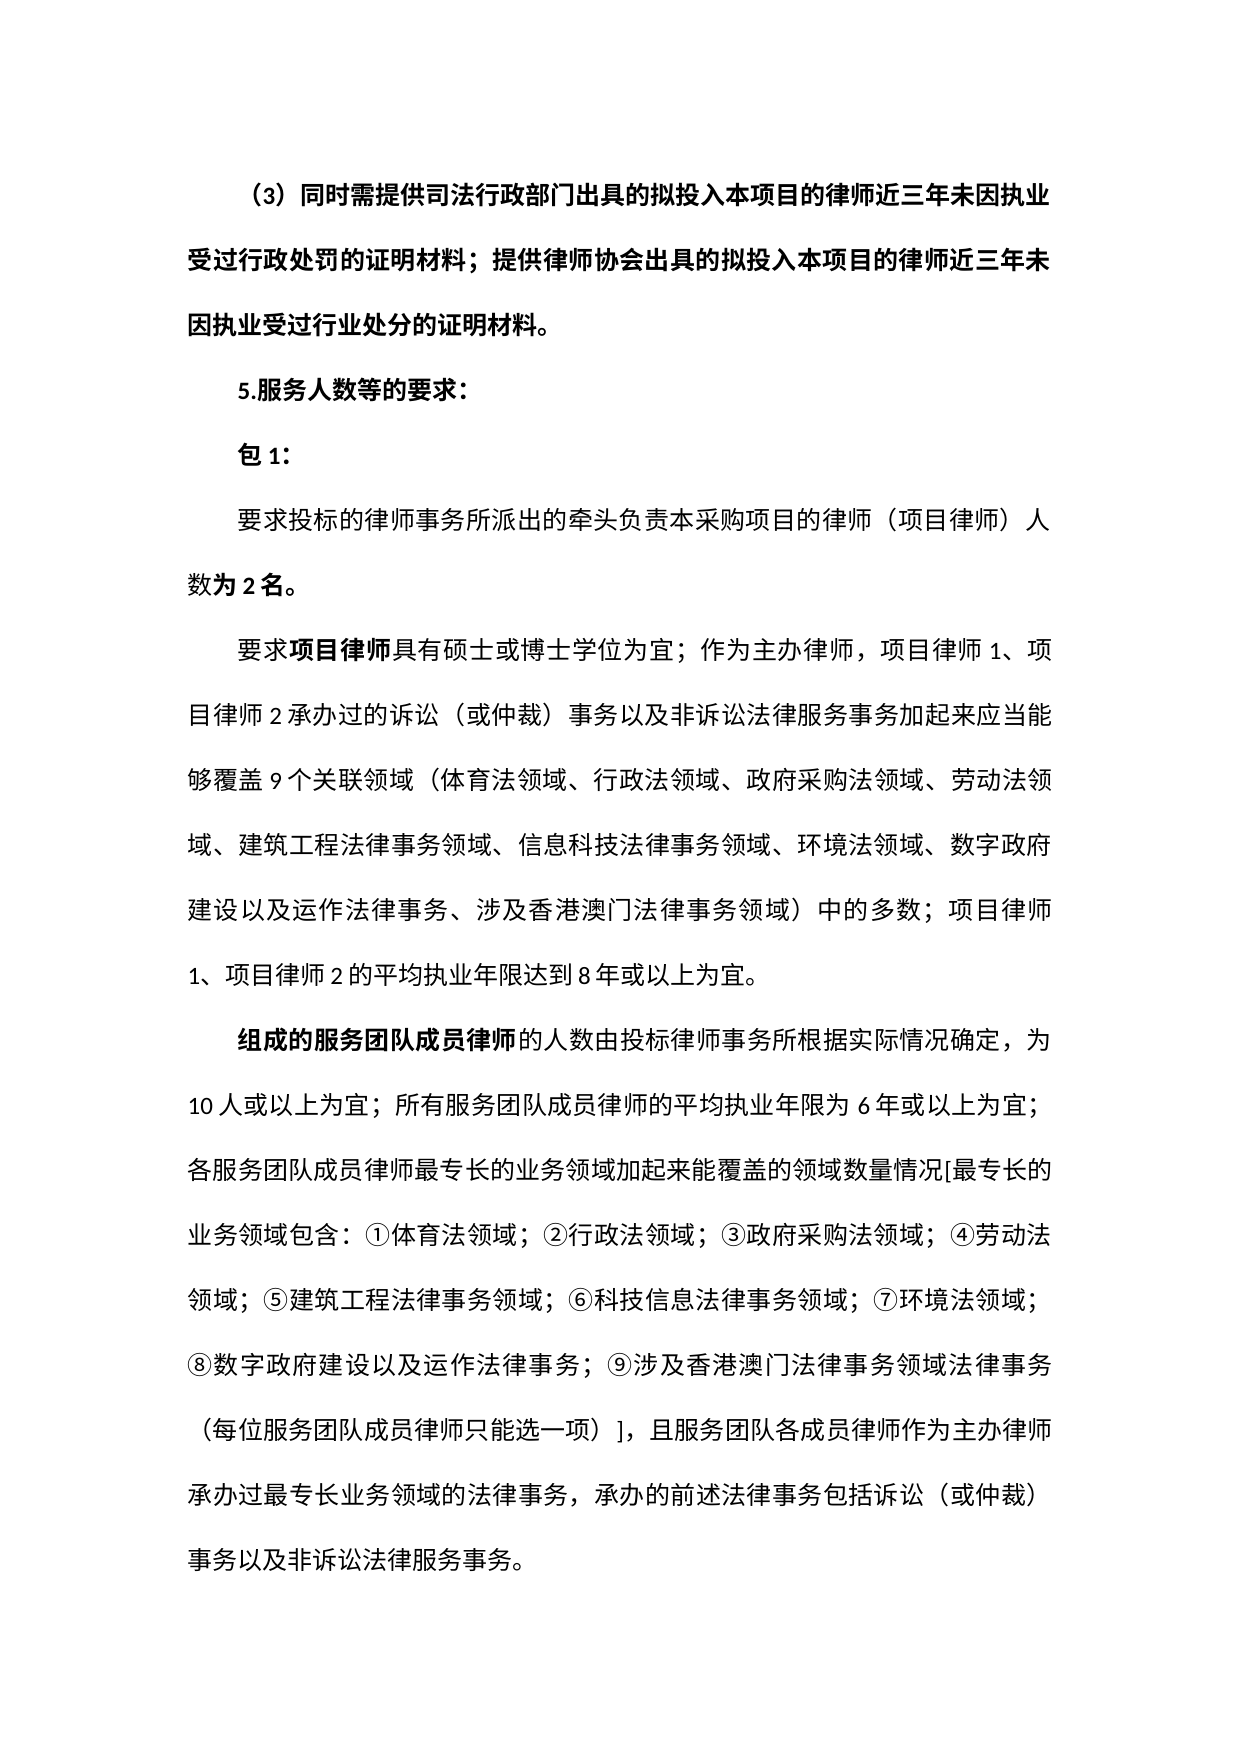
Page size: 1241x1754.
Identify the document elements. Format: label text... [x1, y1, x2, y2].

text 组成的服务团队成员律师的人数由投标律师事务所根据实际情况确定，为10人或以上为宜；所有服务团队成员律师的平均执业年限为6年或以上为宜；各服务团队成员律师最专长的业务领域加起来能覆盖的领域数量情况[最专长的业务领域包含：①体育法领域；②行政法领域；③政府采购法领域；④劳动法领域；⑤建筑工程法律事务领域；⑥科技信息法律事务领域；⑦环境法领域；⑧数字政府建设以及运作法律事务；⑨涉及香港澳门法律事务领域法律事务（每位服务团队成员律师只能选一项）]，且服务团队各成员律师作为主办律师承办过最专长业务领域的法律事务，承办的前述法律事务包括诉讼（或仲裁）事务以及非诉讼法律服务事务。 [187, 1007, 1053, 1592]
text 包1： [187, 422, 1053, 487]
text 5.服务人数等的要求： [187, 357, 1053, 422]
text 要求投标的律师事务所派出的牵头负责本采购项目的律师（项目律师）人数为2名。 [187, 487, 1053, 617]
text （3）同时需提供司法行政部门出具的拟投入本项目的律师近三年未因执业受过行政处罚的证明材料；提供律师协会出具的拟投入本项目的律师近三年未因执业受过行业处分的证明材料。 [187, 162, 1053, 357]
text 要求项目律师具有硕士或博士学位为宜；作为主办律师，项目律师1、项目律师2承办过的诉讼（或仲裁）事务以及非诉讼法律服务事务加起来应当能够覆盖9个关联领域（体育法领域、行政法领域、政府采购法领域、劳动法领域、建筑工程法律事务领域、信息科技法律事务领域、环境法领域、数字政府建设以及运作法律事务、涉及香港澳门法律事务领域）中的多数；项目律师1、项目律师2的平均执业年限达到8年或以上为宜。 [187, 617, 1053, 1007]
